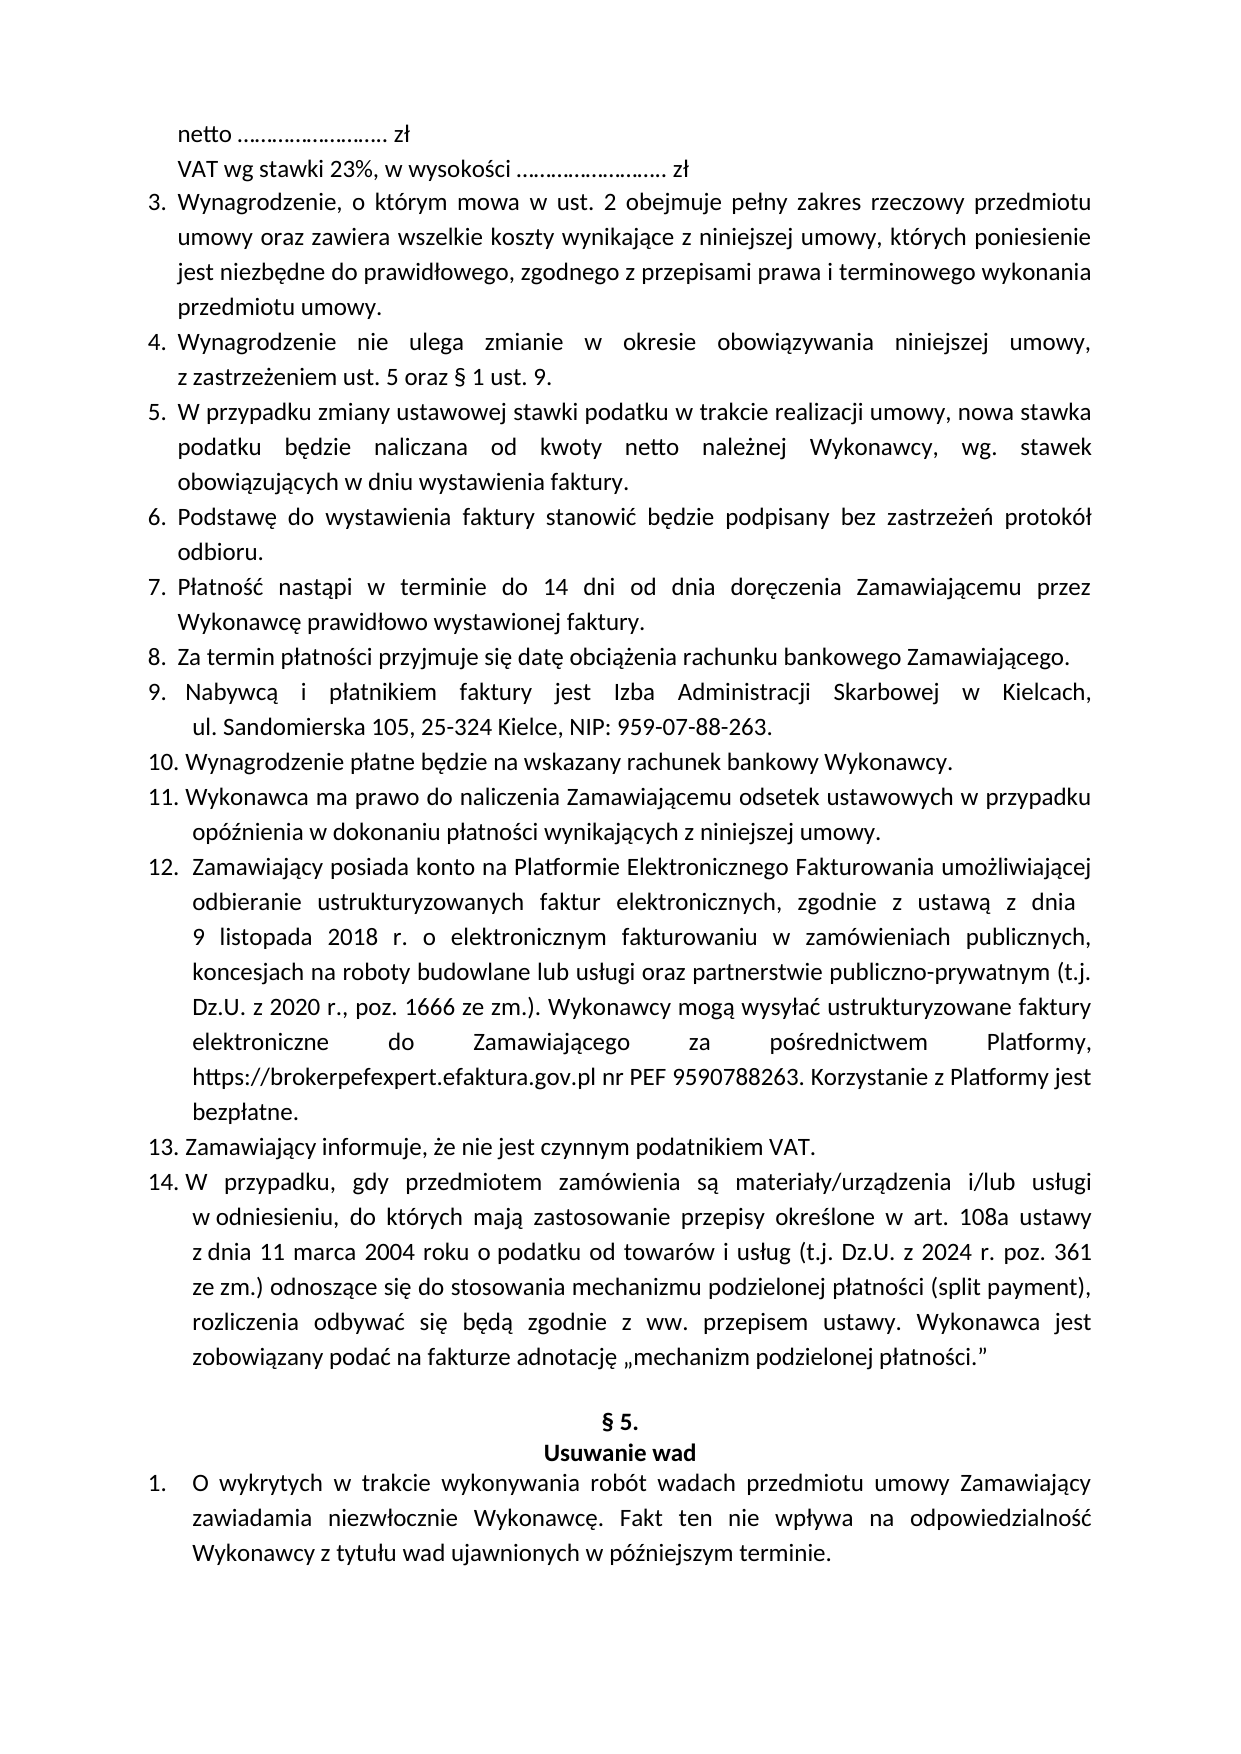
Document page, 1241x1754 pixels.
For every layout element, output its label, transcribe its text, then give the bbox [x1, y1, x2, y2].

list Wynagrodzenie nie ulega zmianie w okresie obowiązywania niniejszej umowy, z zastrzeżeniem ust. 5 oraz § 1 ust. 9. [148, 326, 1093, 392]
list Wynagrodzenie, o którym mowa w ust. 2 obejmuje pełny zakres rzeczowy przedmiotu umowy oraz zawiera wszelkie koszty wynikające z niniejszej umowy, których poniesienie jest niezbędne do prawidłowego, zgodnego z przepisami prawa i terminowego wykonania przedmiotu umowy. [148, 186, 1093, 322]
list Wynagrodzenie płatne będzie na wskazany rachunek bankowy Wykonawcy. [148, 746, 1093, 777]
list Płatność nastąpi w terminie do 14 dni od dnia doręczenia Zamawiającemu przez Wykonawcę prawidłowo wystawionej faktury. [148, 571, 1093, 637]
list Nabywcą i płatnikiem faktury jest Izba Administracji Skarbowej w Kielcach, ul. Sandomierska 105, 25-324 Kielce, NIP: 959-07-88-263. [148, 676, 1093, 742]
list Za termin płatności przyjmuje się datę obciążenia rachunku bankowego Zamawiającego. [148, 641, 1093, 672]
list Zamawiający informuje, że nie jest czynnym podatnikiem VAT. [148, 1131, 1093, 1162]
text § 5. [148, 1407, 1093, 1437]
text netto …………………….. zł [177, 118, 1093, 149]
list Zamawiający posiada konto na Platformie Elektronicznego Fakturowania umożliwiającej odbieranie ustrukturyzowanych faktur elektronicznych, zgodnie z ustawą z dnia 9 listopada 2018 r. o elektronicznym fakturowaniu w zamówieniach publicznych, koncesjach na roboty budowlane lub usługi oraz partnerstwie publiczno-prywatnym (t.j. Dz.U. z 2020 r., poz. 1666 ze zm.). Wykonawcy mogą wysyłać ustrukturyzowane faktury elektroniczne do Zamawiającego za pośrednictwem Platformy, https://brokerpefexpert.efaktura.gov.pl nr PEF 9590788263. Korzystanie z Platformy jest bezpłatne. [148, 851, 1093, 1127]
text VAT wg stawki 23%, w wysokości …………………….. zł [177, 153, 1093, 184]
text Usuwanie wad [148, 1437, 1093, 1468]
list O wykrytych w trakcie wykonywania robót wadach przedmiotu umowy Zamawiający zawiadamia niezwłocznie Wykonawcę. Fakt ten nie wpływa na odpowiedzialność Wykonawcy z tytułu wad ujawnionych w późniejszym terminie. [148, 1468, 1093, 1568]
list Wykonawca ma prawo do naliczenia Zamawiającemu odsetek ustawowych w przypadku opóźnienia w dokonaniu płatności wynikających z niniejszej umowy. [148, 781, 1093, 847]
list Podstawę do wystawienia faktury stanowić będzie podpisany bez zastrzeżeń protokół odbioru. [148, 501, 1093, 567]
list W przypadku, gdy przedmiotem zamówienia są materiały/urządzenia i/lub usługi w odniesieniu, do których mają zastosowanie przepisy określone w art. 108a ustawy z dnia 11 marca 2004 roku o podatku od towarów i usług (t.j. Dz.U. z 2024 r. poz. 361 ze zm.) odnoszące się do stosowania mechanizmu podzielonej płatności (split payment), rozliczenia odbywać się będą zgodnie z ww. przepisem ustawy. Wykonawca jest zobowiązany podać na fakturze adnotację „mechanizm podzielonej płatności.” [148, 1166, 1093, 1372]
list W przypadku zmiany ustawowej stawki podatku w trakcie realizacji umowy, nowa stawka podatku będzie naliczana od kwoty netto należnej Wykonawcy, wg. stawek obowiązujących w dniu wystawienia faktury. [148, 396, 1093, 497]
